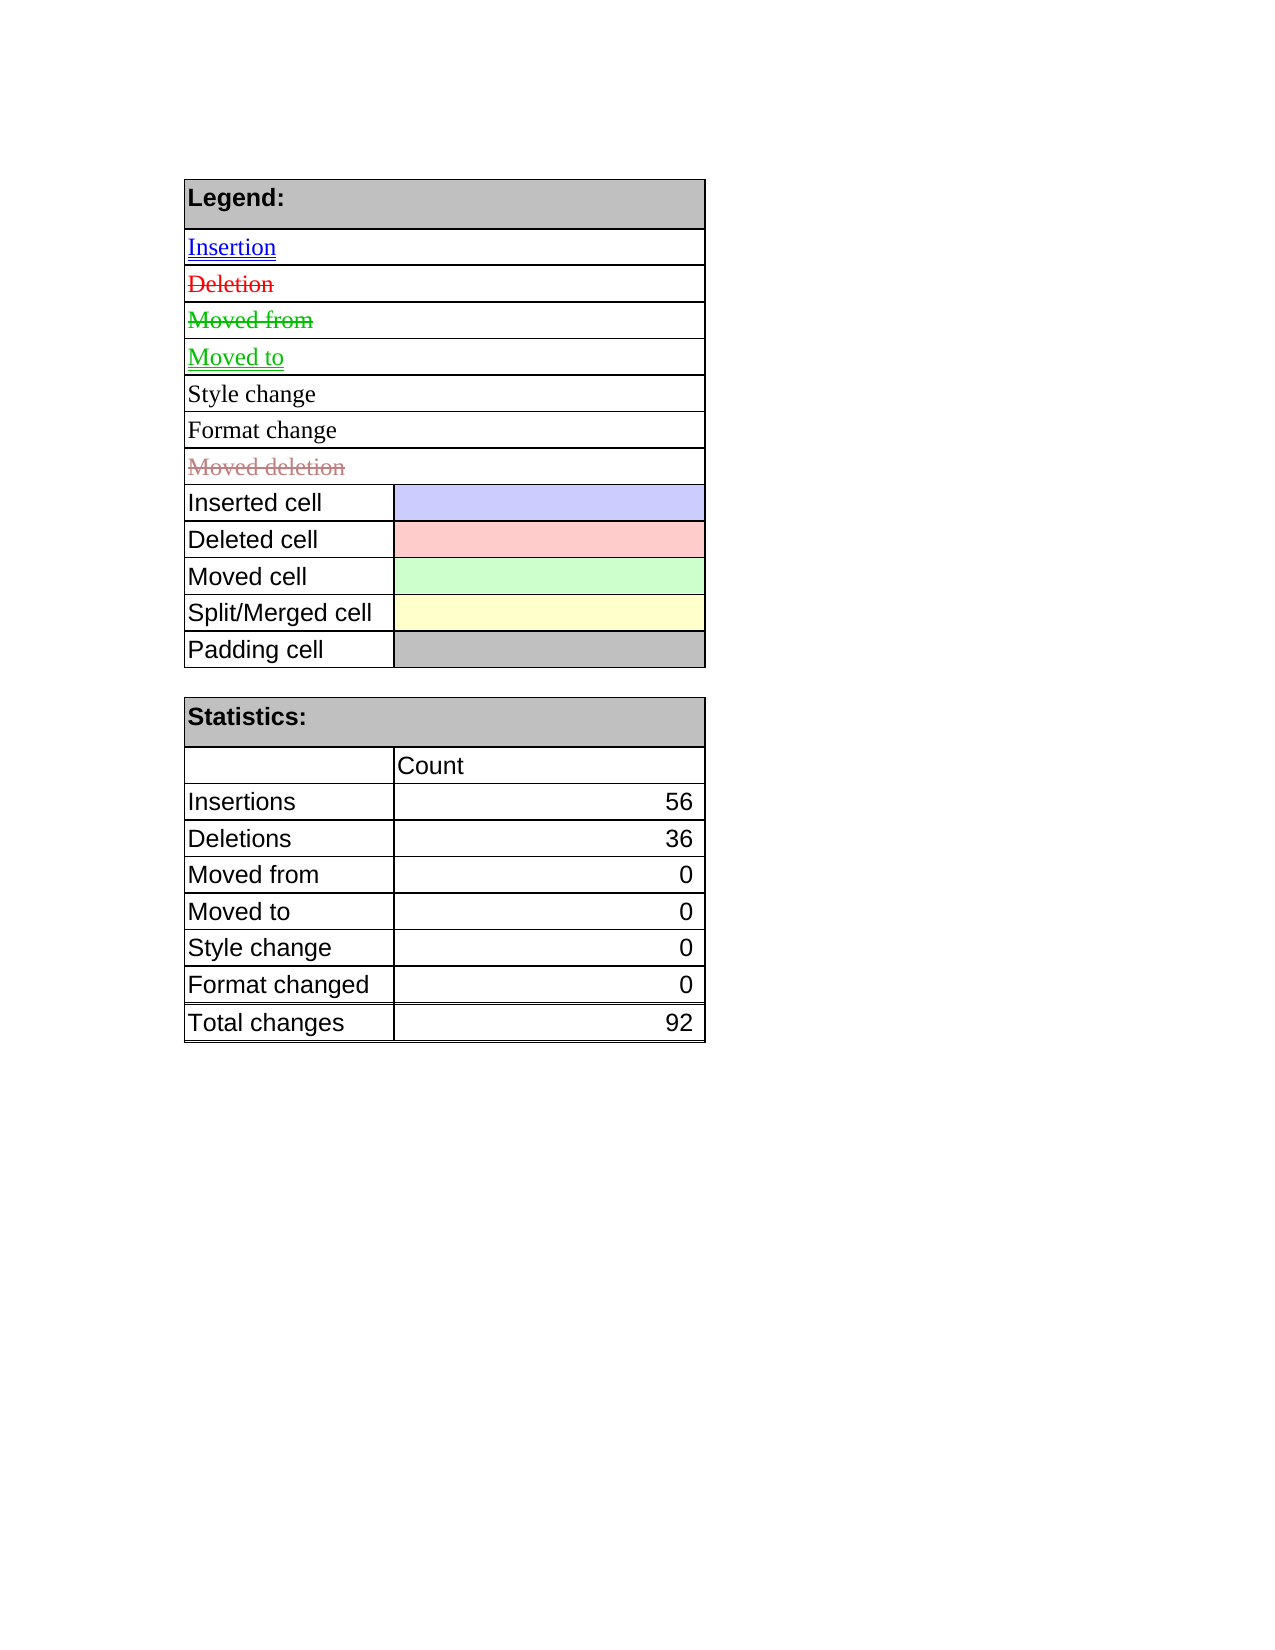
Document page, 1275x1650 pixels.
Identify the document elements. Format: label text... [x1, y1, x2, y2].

table_cell Insertions [185, 784, 393, 819]
table_cell Moved cell [185, 558, 393, 593]
table_cell Style change [185, 376, 704, 411]
table_cell Split/Merged cell [185, 595, 393, 630]
table_cell Moved from [185, 303, 704, 337]
table_cell [395, 595, 704, 630]
table_header Statistics: [185, 698, 704, 746]
table_cell Moved to [185, 339, 704, 374]
table_cell 0 [395, 930, 704, 965]
table_cell [185, 748, 393, 782]
table_cell 0 [395, 967, 704, 1002]
table_cell 36 [395, 821, 704, 856]
table_cell Style change [185, 930, 393, 965]
table_header Legend: [185, 180, 704, 228]
table_cell 92 [395, 1005, 704, 1040]
table_cell Format change [185, 412, 704, 447]
table_cell 0 [395, 857, 704, 892]
table_cell Deletions [185, 821, 393, 856]
table_cell [395, 632, 704, 667]
table_cell Moved from [185, 857, 393, 892]
table_cell Format changed [185, 967, 393, 1002]
table_cell Deleted cell [185, 522, 393, 557]
table_cell Count [395, 748, 704, 782]
table_cell Total changes [185, 1005, 393, 1040]
table_cell 56 [395, 784, 704, 819]
table_cell Insertion [185, 230, 704, 264]
table_cell Inserted cell [185, 485, 393, 520]
table_cell Moved to [185, 894, 393, 929]
table_cell Moved deletion [185, 449, 704, 484]
table_cell Deletion [185, 266, 704, 301]
table_cell [395, 522, 704, 557]
table_cell [395, 558, 704, 593]
table_cell Padding cell [185, 632, 393, 667]
table_cell 0 [395, 894, 704, 929]
table_cell [395, 485, 704, 520]
